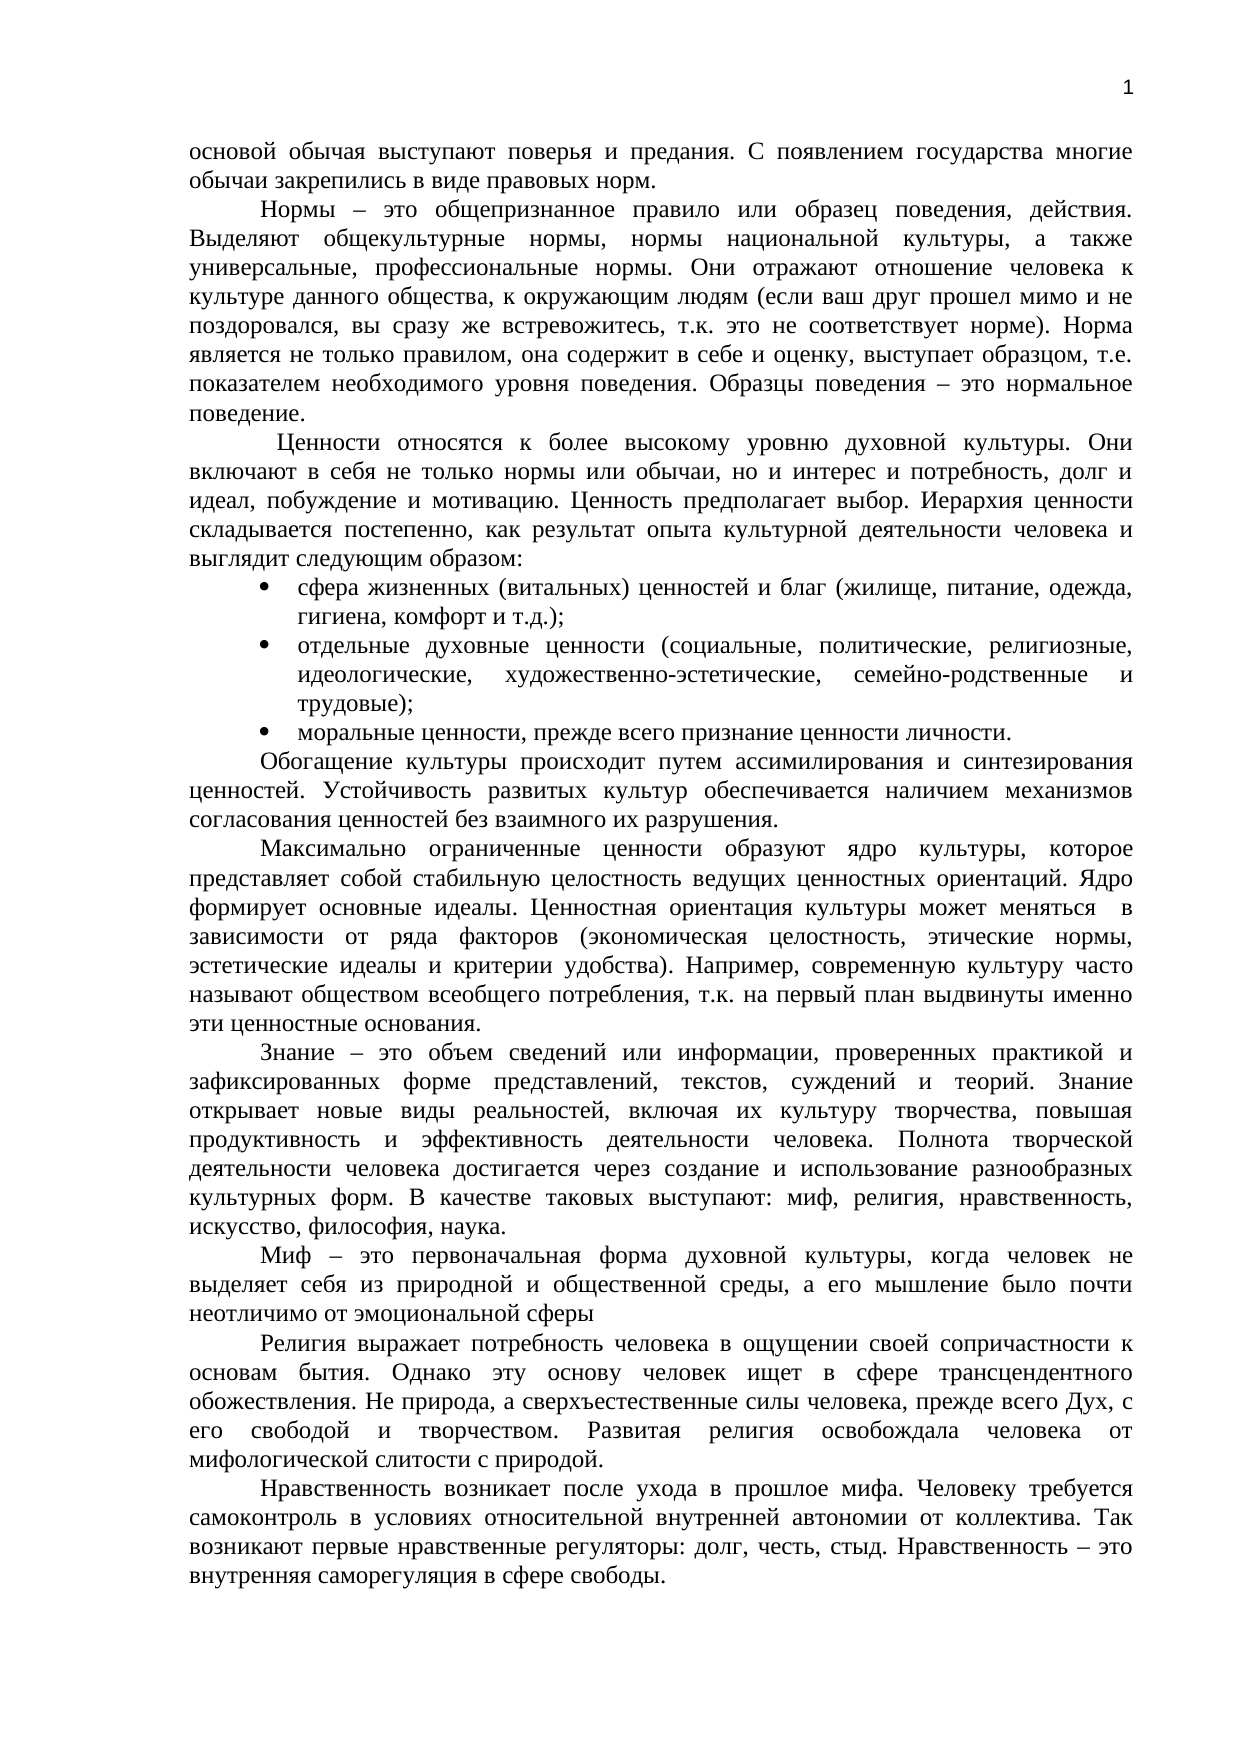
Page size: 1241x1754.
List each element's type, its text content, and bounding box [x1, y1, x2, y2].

text Нравственность возникает после ухода в прошлое мифа. Человеку требуется самоконтроль в условиях относительной внутренней автономии от коллектива. Так возникают первые нравственные регуляторы: долг, честь, стыд. Нравственность – это внутренняя саморегуляция в сфере свободы. [189, 1473, 1134, 1589]
text Ценности относятся к более высокому уровню духовной культуры. Они включают в себя не только нормы или обычаи, но и интерес и потребность, долг и идеал, побуждение и мотивацию. Ценность предполагает выбор. Иерархия ценности складывается постепенно, как результат опыта культурной деятельности человека и выглядит следующим образом: [189, 426, 1134, 572]
text Религия выражает потребность человека в ощущении своей сопричастности к основам бытия. Однако эту основу человек ищет в сфере трансцендентного обожествления. Не природа, а сверхъестественные силы человека, прежде всего Дух, с его свободой и творчеством. Развитая религия освобождала человека от мифологической слитости с природой. [189, 1327, 1134, 1473]
list сфера жизненных (витальных) ценностей и благ (жилище, питание, одежда, гигиена, комфорт и т.д.); [260, 572, 1134, 630]
list отдельные духовные ценности (социальные, политические, религиозные, идеологические, художественно-эстетические, семейно-родственные и трудовые); [260, 630, 1134, 717]
text Миф – это первоначальная форма духовной культуры, когда человек не выделяет себя из природной и общественной среды, а его мышление было почти неотличимо от эмоциональной сферы [189, 1240, 1134, 1327]
text Обогащение культуры происходит путем ассимилирования и синтезирования ценностей. Устойчивость развитых культур обеспечивается наличием механизмов согласования ценностей без взаимного их разрушения. [189, 746, 1134, 833]
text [189, 136, 1134, 194]
text Максимально ограниченные ценности образуют ядро культуры, которое представляет собой стабильную целостность ведущих ценностных ориентаций. Ядро формирует основные идеалы. Ценностная ориентация культуры может меняться в зависимости от ряда факторов (экономическая целостность, этические нормы, эстетические идеалы и критерии удобства). Например, современную культуру часто называют обществом всеобщего потребления, т.к. на первый план выдвинуты именно эти ценностные основания. [189, 833, 1134, 1037]
text Знание – это объем сведений или информации, проверенных практикой и зафиксированных форме представлений, текстов, суждений и теорий. Знание открывает новые виды реальностей, включая их культуру творчества, повышая продуктивность и эффективность деятельности человека. Полнота творческой деятельности человека достигается через создание и использование разнообразных культурных форм. В качестве таковых выступают: миф, религия, нравственность, искусство, философия, наука. [189, 1037, 1134, 1240]
list моральные ценности, прежде всего признание ценности личности. [260, 717, 1134, 746]
text Нормы – это общепризнанное правило или образец поведения, действия. Выделяют общекультурные нормы, нормы национальной культуры, а также универсальные, профессиональные нормы. Они отражают отношение человека к культуре данного общества, к окружающим людям (если ваш друг прошел мимо и не поздоровался, вы сразу же встревожитесь, т.к. это не соответствует норме). Норма является не только правилом, она содержит в себе и оценку, выступает образцом, т.е. показателем необходимого уровня поведения. Образцы поведения – это нормальное поведение. [189, 194, 1134, 426]
